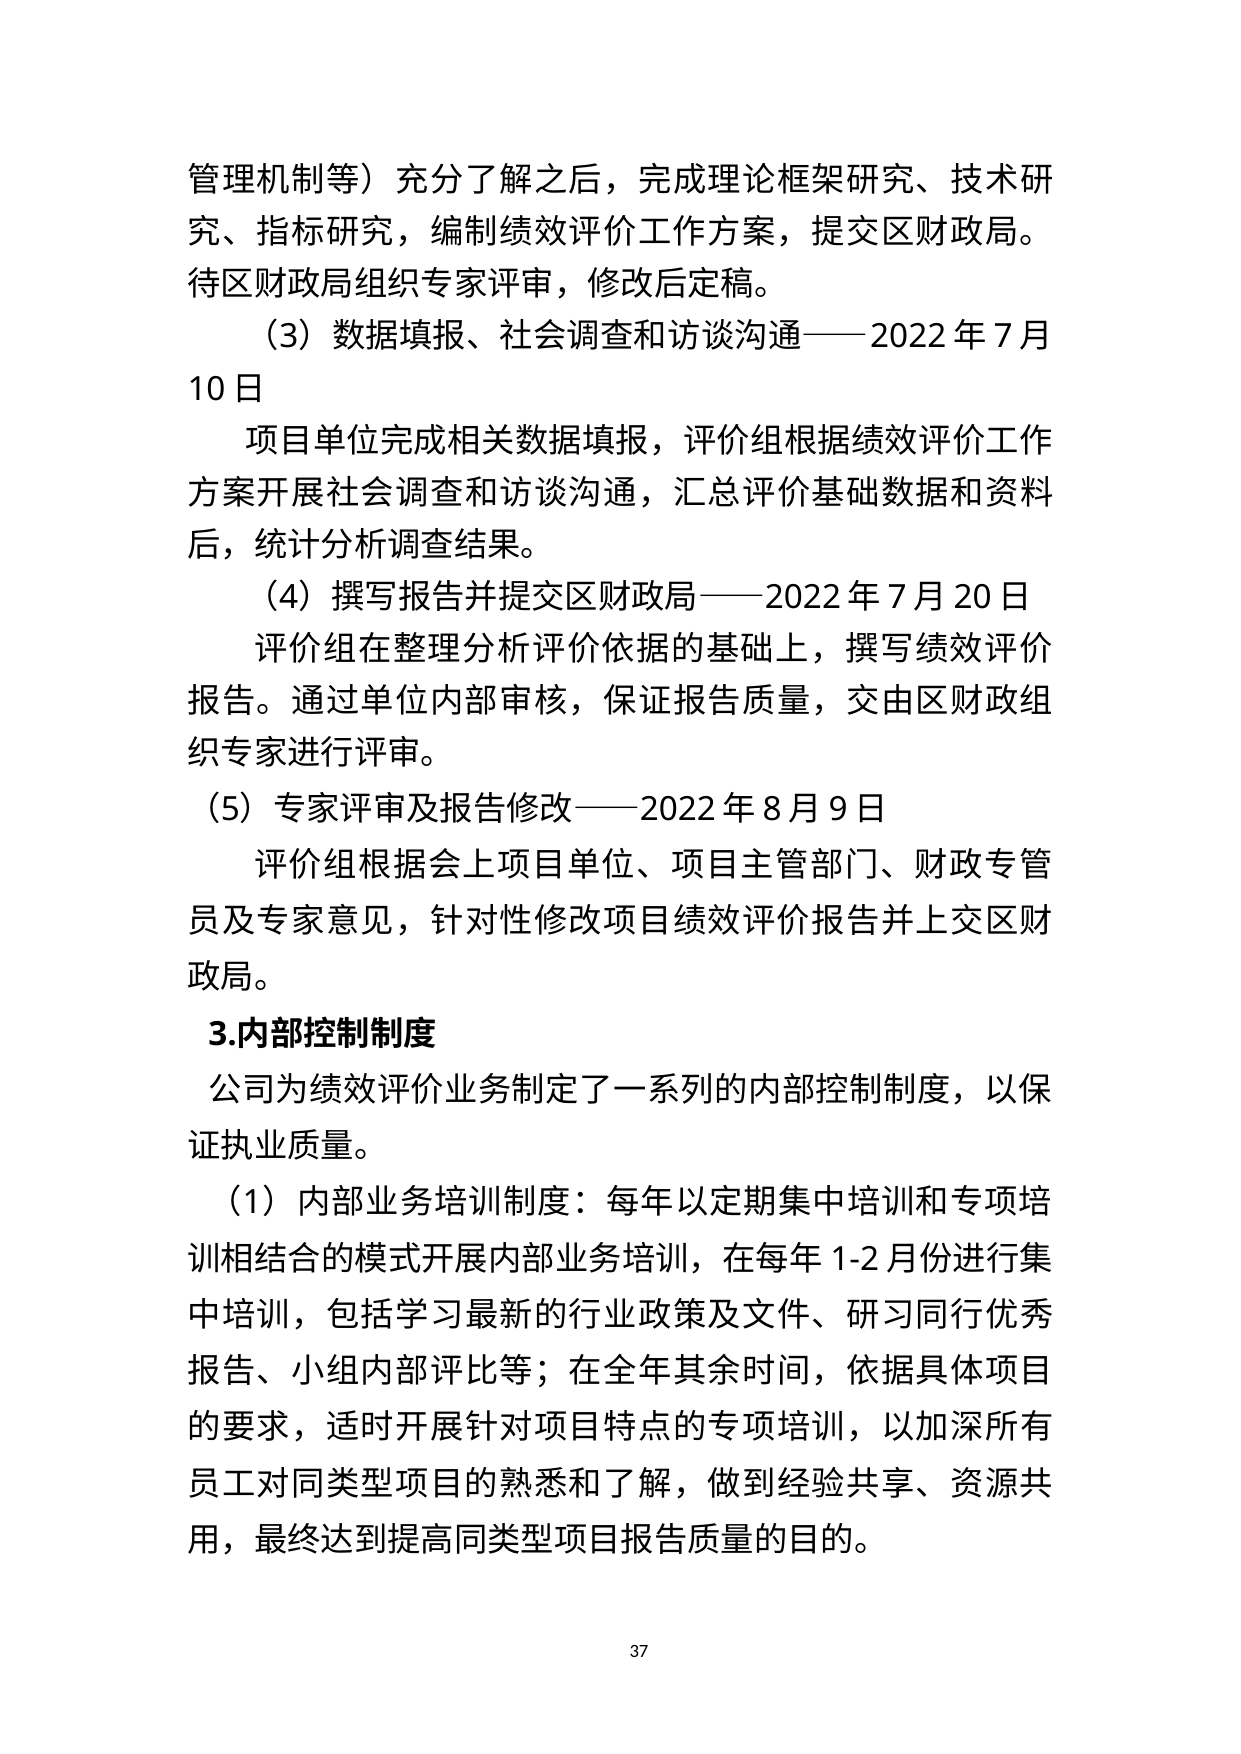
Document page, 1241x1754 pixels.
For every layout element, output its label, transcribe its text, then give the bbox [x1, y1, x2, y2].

text 项目单位完成相关数据填报，评价组根据绩效评价工作方案开展社会调查和访谈沟通，汇总评价基础数据和资料后，统计分析调查结果。 [187, 410, 1053, 567]
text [187, 150, 1053, 306]
text （1）内部业务培训制度：每年以定期集中培训和专项培训相结合的模式开展内部业务培训，在每年1-2月份进行集中培训，包括学习最新的行业政策及文件、研习同行优秀报告、小组内部评比等；在全年其余时间，依据具体项目的要求，适时开展针对项目特点的专项培训，以加深所有员工对同类型项目的熟悉和了解，做到经验共享、资源共用，最终达到提高同类型项目报告质量的目的。 [187, 1169, 1053, 1562]
text 公司为绩效评价业务制定了一系列的内部控制制度，以保证执业质量。 [187, 1056, 1053, 1169]
text 3.内部控制制度 [187, 1000, 1053, 1056]
text （4）撰写报告并提交区财政局——2022年7月20日 [187, 567, 1053, 619]
list 评价组根据会上项目单位、项目主管部门、财政专管员及专家意见，针对性修改项目绩效评价报告并上交区财政局。 [187, 831, 1053, 1000]
text （3）数据填报、社会调查和访谈沟通——2022年7月10日 [187, 306, 1053, 410]
list （5）专家评审及报告修改——2022年8月9日 [187, 775, 1053, 831]
text 评价组在整理分析评价依据的基础上，撰写绩效评价报告。通过单位内部审核，保证报告质量，交由区财政组织专家进行评审。 [187, 619, 1053, 775]
